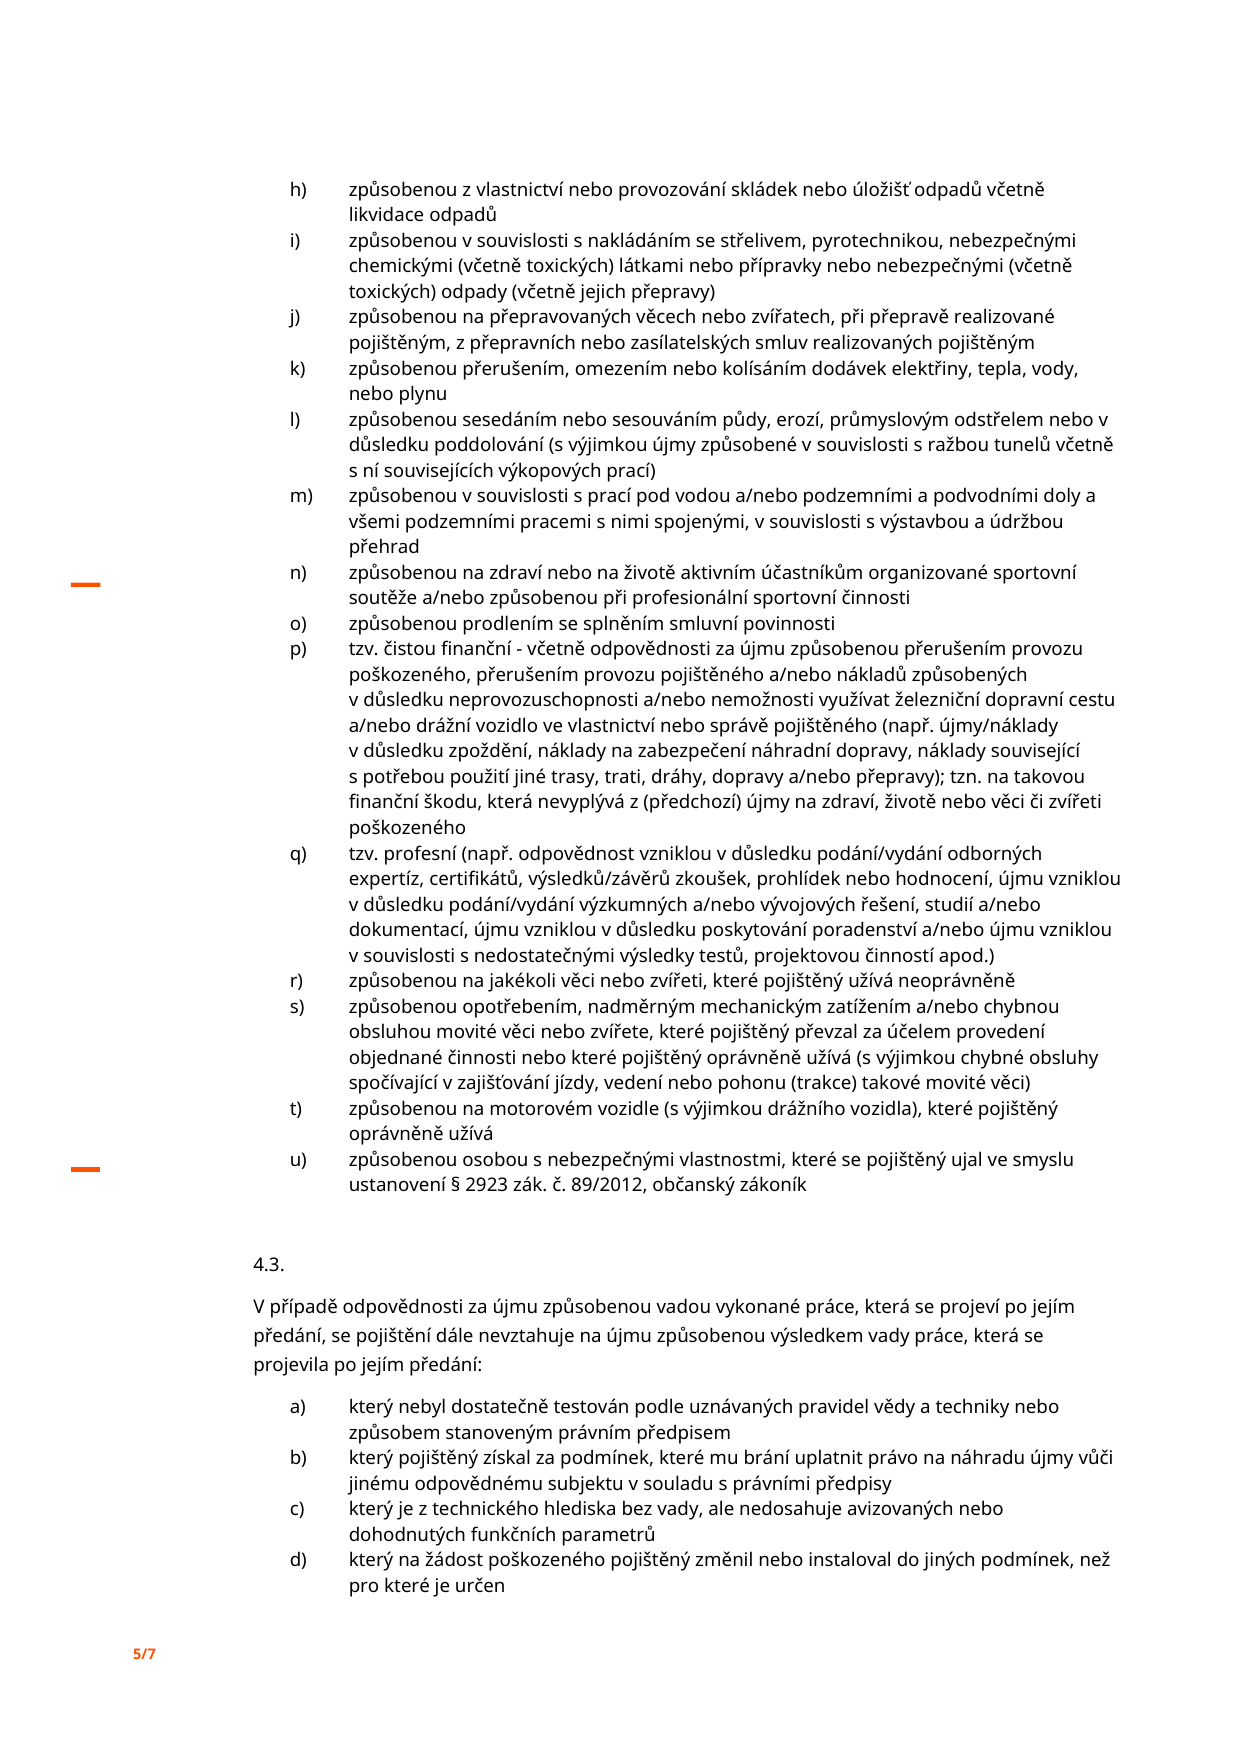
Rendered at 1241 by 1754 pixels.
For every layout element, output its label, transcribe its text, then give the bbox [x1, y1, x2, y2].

list způsobenou prodlením se splněním smluvní povinnosti [289, 610, 1122, 636]
list tzv. profesní (např. odpovědnost vzniklou v důsledku podání/vydání odborných expertíz, certifikátů, výsledků/závěrů zkoušek, prohlídek nebo hodnocení, újmu vzniklou v důsledku podání/vydání výzkumných a/nebo vývojových řešení, studií a/nebo dokumentací, újmu vzniklou v důsledku poskytování poradenství a/nebo újmu vzniklou v souvislosti s nedostatečnými výsledky testů, projektovou činností apod.) [289, 840, 1122, 967]
list způsobenou přerušením, omezením nebo kolísáním dodávek elektřiny, tepla, vody, nebo plynu [289, 355, 1122, 406]
list způsobenou sesedáním nebo sesouváním půdy, erozí, průmyslovým odstřelem nebo v důsledku poddolování (s výjimkou újmy způsobené v souvislosti s ražbou tunelů včetně s ní souvisejících výkopových prací) [289, 406, 1122, 482]
list způsobenou v souvislosti s nakládáním se střelivem, pyrotechnikou, nebezpečnými chemickými (včetně toxických) látkami nebo přípravky nebo nebezpečnými (včetně toxických) odpady (včetně jejich přepravy) [289, 227, 1122, 304]
list způsobenou z vlastnictví nebo provozování skládek nebo úložišť odpadů včetně likvidace odpadů [289, 176, 1122, 227]
list způsobenou osobou s nebezpečnými vlastnostmi, které se pojištěný ujal ve smyslu ustanovení § 2923 zák. č. 89/2012, občanský zákoník [289, 1146, 1122, 1197]
list který nebyl dostatečně testován podle uznávaných pravidel vědy a techniky nebo způsobem stanoveným právním předpisem [289, 1393, 1122, 1444]
list způsobenou na zdraví nebo na životě aktivním účastníkům organizované sportovní soutěže a/nebo způsobenou při profesionální sportovní činnosti [289, 559, 1122, 610]
list způsobenou v souvislosti s prací pod vodou a/nebo podzemními a podvodními doly a všemi podzemními pracemi s nimi spojenými, v souvislosti s výstavbou a údržbou přehrad [289, 482, 1122, 559]
list tzv. čistou finanční - včetně odpovědnosti za újmu způsobenou přerušením provozu poškozeného, přerušením provozu pojištěného a/nebo nákladů způsobených v důsledku neprovozuschopnosti a/nebo nemožnosti využívat železniční dopravní cestu a/nebo drážní vozidlo ve vlastnictví nebo správě pojištěného (např. újmy/náklady v důsledku zpoždění, náklady na zabezpečení náhradní dopravy, náklady související s potřebou použití jiné trasy, trati, dráhy, dopravy a/nebo přepravy); tzn. na takovou finanční škodu, která nevyplývá z (předchozí) újmy na zdraví, životě nebo věci či zvířeti poškozeného [289, 636, 1122, 840]
text 4.3. [253, 1251, 1122, 1277]
list který je z technického hlediska bez vady, ale nedosahuje avizovaných nebo dohodnutých funkčních parametrů [289, 1496, 1122, 1547]
list způsobenou na jakékoli věci nebo zvířeti, které pojištěný užívá neoprávněně [289, 967, 1122, 993]
list způsobenou na motorovém vozidle (s výjimkou drážního vozidla), které pojištěný oprávněně užívá [289, 1095, 1122, 1146]
list který pojištěný získal za podmínek, které mu brání uplatnit právo na náhradu újmy vůči jinému odpovědnému subjektu v souladu s právními předpisy [289, 1444, 1122, 1496]
text V případě odpovědnosti za újmu způsobenou vadou vykonané práce, která se projeví po jejím předání, se pojištění dále nevztahuje na újmu způsobenou výsledkem vady práce, která se projevila po jejím předání: [253, 1293, 1122, 1377]
list způsobenou na přepravovaných věcech nebo zvířatech, při přepravě realizované pojištěným, z přepravních nebo zasílatelských smluv realizovaných pojištěným [289, 304, 1122, 355]
list způsobenou opotřebením, nadměrným mechanickým zatížením a/nebo chybnou obsluhou movité věci nebo zvířete, které pojištěný převzal za účelem provedení objednané činnosti nebo které pojištěný oprávněně užívá (s výjimkou chybné obsluhy spočívající v zajišťování jízdy, vedení nebo pohonu (trakce) takové movité věci) [289, 993, 1122, 1095]
list který na žádost poškozeného pojištěný změnil nebo instaloval do jiných podmínek, než pro které je určen [289, 1547, 1122, 1598]
